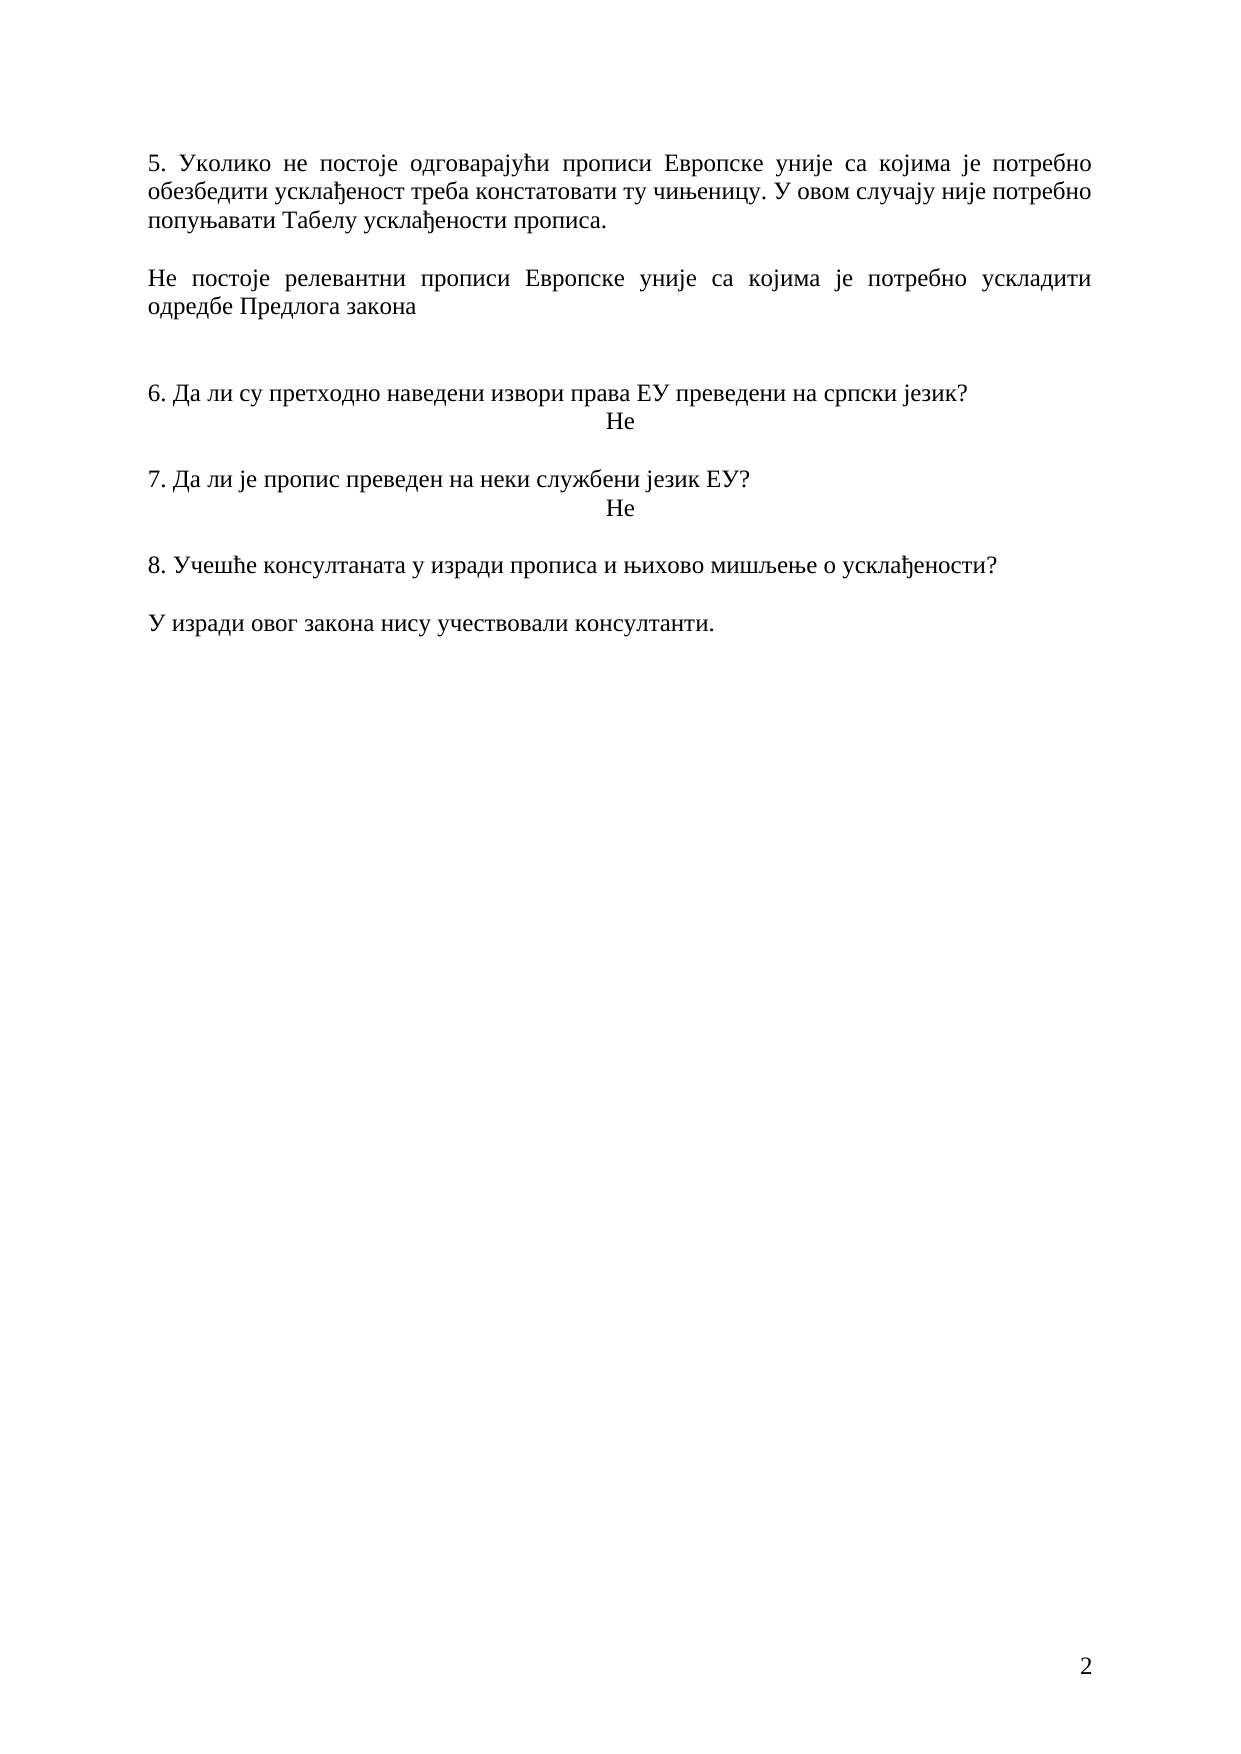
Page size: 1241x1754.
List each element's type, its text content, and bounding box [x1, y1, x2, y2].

text Не [148, 406, 1093, 435]
text 7. Да ли је пропис преведен на неки службени језик ЕУ? [148, 464, 1093, 493]
text 8. Учешће консултаната у изради прописа и њихово мишљење о усклађености? [148, 550, 1093, 579]
text Не [148, 493, 1093, 521]
text У изради овог закона нису учествовали консултанти. [148, 608, 1093, 636]
text Не постоје релевантни прописи Европске уније са којима је потребно ускладити одредбе Предлога закона [148, 263, 1093, 320]
text 6. Да ли су претходно наведени извори права ЕУ преведени на српски језик? [148, 378, 1093, 406]
text 5. Уколико не постоје одговарајући прописи Европске уније са којима је потребно обезбедити усклађеност треба констатовати ту чињеницу. У овом случају није потребно попуњавати Табелу усклађености прописа. [148, 148, 1093, 234]
